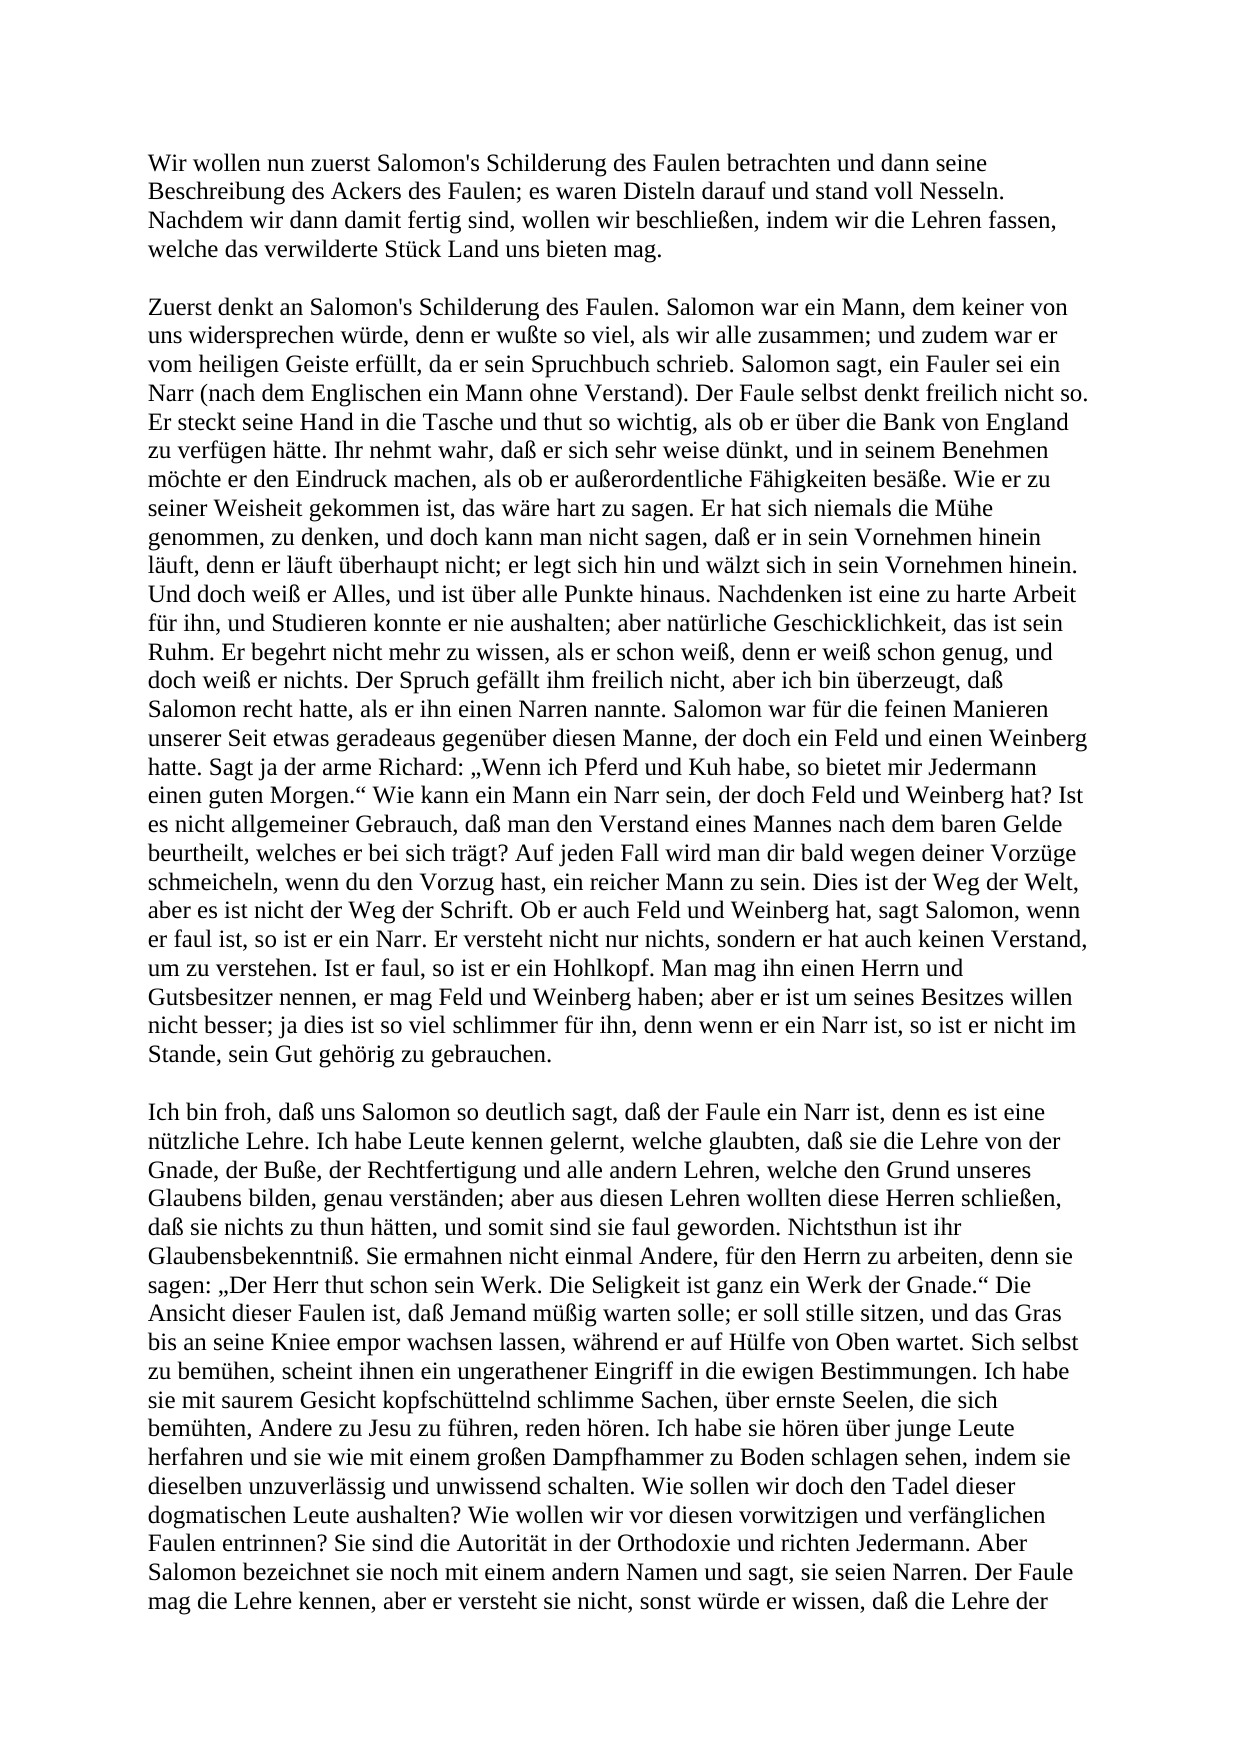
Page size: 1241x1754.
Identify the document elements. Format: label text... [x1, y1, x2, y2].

text Wir wollen nun zuerst Salomon's Schilderung des Faulen betrachten und dann seine Beschreibung des Ackers des Faulen; es waren Disteln darauf und stand voll Nesseln. Nachdem wir dann damit fertig sind, wollen wir beschließen, indem wir die Lehren fassen, welche das verwilderte Stück Land uns bieten mag. [148, 148, 1093, 263]
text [148, 1097, 1093, 1615]
text Zuerst denkt an Salomon's Schilderung des Faulen. Salomon war ein Mann, dem keiner von uns widersprechen würde, denn er wußte so viel, als wir alle zusammen; und zudem war er vom heiligen Geiste erfüllt, da er sein Spruchbuch schrieb. Salomon sagt, ein Fauler sei ein Narr (nach dem Englischen ein Mann ohne Verstand). Der Faule selbst denkt freilich nicht so. Er steckt seine Hand in die Tasche und thut so wichtig, als ob er über die Bank von England zu verfügen hätte. Ihr nehmt wahr, daß er sich sehr weise dünkt, und in seinem Benehmen möchte er den Eindruck machen, als ob er außerordentliche Fähigkeiten besäße. Wie er zu seiner Weisheit gekommen ist, das wäre hart zu sagen. Er hat sich niemals die Mühe genommen, zu denken, und doch kann man nicht sagen, daß er in sein Vornehmen hinein läuft, denn er läuft überhaupt nicht; er legt sich hin und wälzt sich in sein Vornehmen hinein. Und doch weiß er Alles, und ist über alle Punkte hinaus. Nachdenken ist eine zu harte Arbeit für ihn, und Studieren konnte er nie aushalten; aber natürliche Geschicklichkeit, das ist sein Ruhm. Er begehrt nicht mehr zu wissen, als er schon weiß, denn er weiß schon genug, und doch weiß er nichts. Der Spruch gefällt ihm freilich nicht, aber ich bin überzeugt, daß Salomon recht hatte, als er ihn einen Narren nannte. Salomon war für die feinen Manieren unserer Seit etwas geradeaus gegenüber diesen Manne, der doch ein Feld und einen Weinberg hatte. Sagt ja der arme Richard: „Wenn ich Pferd und Kuh habe, so bietet mir Jedermann einen guten Morgen.“ Wie kann ein Mann ein Narr sein, der doch Feld und Weinberg hat? Ist es nicht allgemeiner Gebrauch, daß man den Verstand eines Mannes nach dem baren Gelde beurtheilt, welches er bei sich trägt? Auf jeden Fall wird man dir bald wegen deiner Vorzüge schmeicheln, wenn du den Vorzug hast, ein reicher Mann zu sein. Dies ist der Weg der Welt, aber es ist nicht der Weg der Schrift. Ob er auch Feld und Weinberg hat, sagt Salomon, wenn er faul ist, so ist er ein Narr. Er versteht nicht nur nichts, sondern er hat auch keinen Verstand, um zu verstehen. Ist er faul, so ist er ein Hohlkopf. Man mag ihn einen Herrn und Gutsbesitzer nennen, er mag Feld und Weinberg haben; aber er ist um seines Besitzes willen nicht besser; ja dies ist so viel schlimmer für ihn, denn wenn er ein Narr ist, so ist er nicht im Stande, sein Gut gehörig zu gebrauchen. [148, 292, 1093, 1068]
